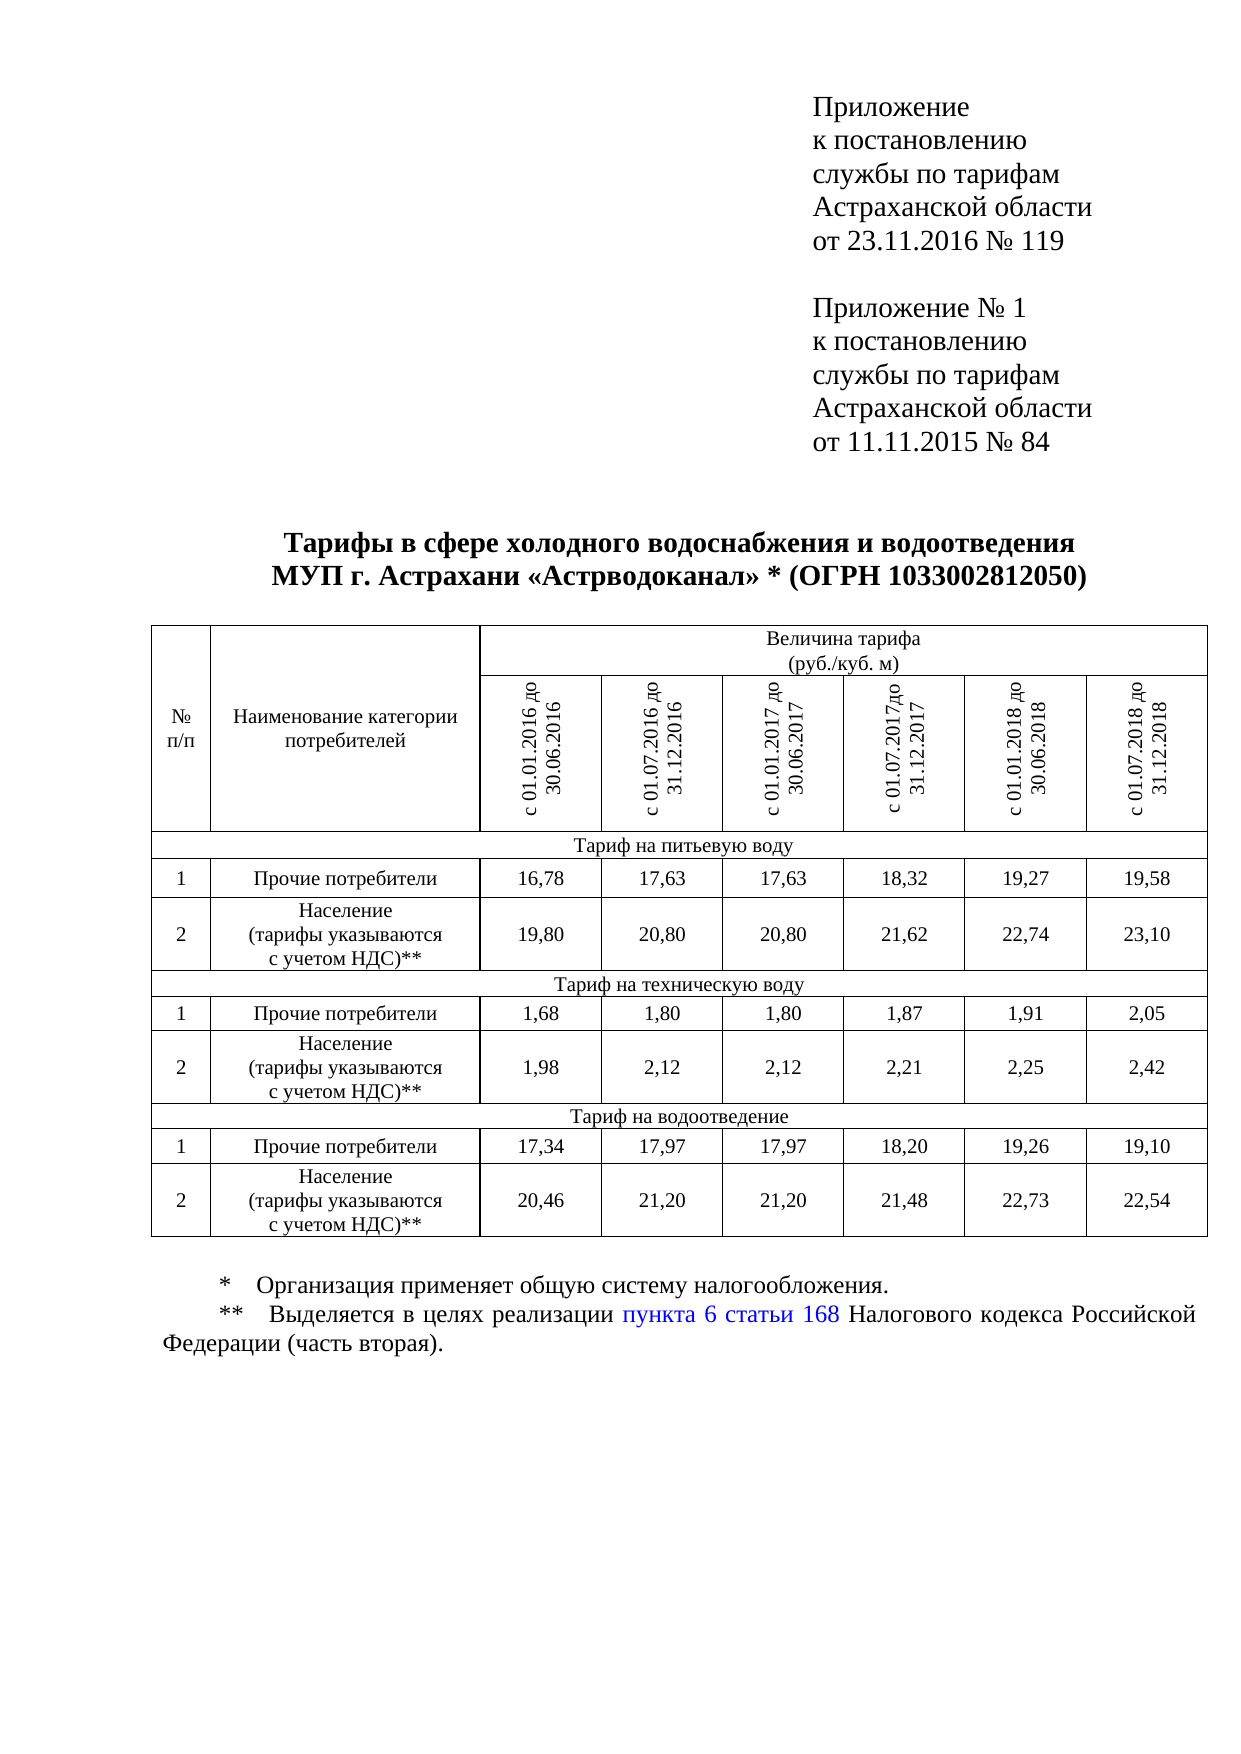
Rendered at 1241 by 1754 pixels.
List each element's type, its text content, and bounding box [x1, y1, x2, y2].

table_cell 19,27 [965, 859, 1086, 897]
table_cell 17,97 [723, 1129, 843, 1163]
text к постановлению [768, 122, 1196, 156]
text Приложение [768, 89, 1167, 122]
table_cell Прочие потребители [211, 859, 479, 897]
table_cell 16,78 [481, 859, 601, 897]
table_cell с 01.07.2016 до 31.12.2016 [602, 676, 722, 831]
table_cell 2 [152, 1031, 210, 1103]
table_cell с 01.07.2018 до 31.12.2018 [1087, 676, 1207, 831]
table_cell 1,80 [602, 997, 722, 1030]
text к постановлению [768, 323, 1196, 357]
table_cell с 01.01.2016 до 30.06.2016 [481, 676, 601, 831]
table_cell 23,10 [1087, 898, 1207, 970]
table_header № п/п [152, 626, 210, 831]
table_cell 18,32 [844, 859, 964, 897]
table_cell 17,63 [723, 859, 843, 897]
table_cell Прочие потребители [211, 997, 479, 1030]
table_cell 22,73 [965, 1164, 1086, 1236]
table_cell 17,63 [602, 859, 722, 897]
table_cell Тариф на водоотведение [152, 1104, 1207, 1128]
table_cell 1,80 [723, 997, 843, 1030]
text Приложение № 1 [768, 290, 1196, 323]
text службы по тарифам [768, 156, 1196, 189]
table_cell Тариф на питьевую воду [152, 832, 1207, 857]
table_cell 1,98 [481, 1031, 601, 1103]
table_cell 22,54 [1087, 1164, 1207, 1236]
table_cell 21,48 [844, 1164, 964, 1236]
table_cell 1 [152, 997, 210, 1030]
table_cell 19,80 [481, 898, 601, 970]
table_header Величина тарифа (руб./куб. м) [481, 626, 1207, 674]
table_cell 21,20 [723, 1164, 843, 1236]
table_cell Тариф на техническую воду [152, 971, 1207, 996]
table_cell Население (тарифы указываются с учетом НДС)** [211, 1031, 479, 1103]
table_cell 2,12 [723, 1031, 843, 1103]
table_cell 17,97 [602, 1129, 722, 1163]
table_cell с 01.01.2018 до 30.06.2018 [965, 676, 1086, 831]
table_cell 2 [152, 1164, 210, 1236]
table_cell 19,26 [965, 1129, 1086, 1163]
table_cell 1,91 [965, 997, 1086, 1030]
table_cell 18,20 [844, 1129, 964, 1163]
table_cell 22,74 [965, 898, 1086, 970]
text Тарифы в сфере холодного водоснабжения и водоотведения [162, 525, 1196, 558]
text службы по тарифам [768, 357, 1196, 391]
table_cell 20,80 [723, 898, 843, 970]
table_cell 1 [152, 1129, 210, 1163]
table_cell 19,58 [1087, 859, 1207, 897]
table_cell 1 [152, 859, 210, 897]
table_cell 20,46 [481, 1164, 601, 1236]
table_cell с 01.01.2017 до 30.06.2017 [723, 676, 843, 831]
table_cell 20,80 [602, 898, 722, 970]
table_cell Население (тарифы указываются с учетом НДС)** [211, 1164, 479, 1236]
table_cell 2 [152, 898, 210, 970]
table_header Наименование категории потребителей [211, 626, 479, 831]
table_cell 1,68 [481, 997, 601, 1030]
table_cell 2,21 [844, 1031, 964, 1103]
text * Организация применяет общую систему налогообложения. [162, 1271, 1196, 1299]
text ** Выделяется в целях реализации пункта 6 статьи 168 Налогового кодекса Российской Федерации (часть вторая). [162, 1299, 1196, 1357]
table_cell Население (тарифы указываются с учетом НДС)** [211, 898, 479, 970]
table_cell 2,05 [1087, 997, 1207, 1030]
text от 11.11.2015 № 84 [768, 424, 1196, 458]
text Астраханской области [768, 391, 1196, 424]
table_cell 2,12 [602, 1031, 722, 1103]
text от 23.11.2016 № 119 [768, 223, 1196, 256]
table_cell 21,62 [844, 898, 964, 970]
table_cell с 01.07.2017до 31.12.2017 [844, 676, 964, 831]
table_cell Прочие потребители [211, 1129, 479, 1163]
table_cell 17,34 [481, 1129, 601, 1163]
table_cell 2,42 [1087, 1031, 1207, 1103]
table_cell 1,87 [844, 997, 964, 1030]
table_cell 19,10 [1087, 1129, 1207, 1163]
table_cell 2,25 [965, 1031, 1086, 1103]
text Астраханской области [768, 189, 1196, 223]
table_cell 21,20 [602, 1164, 722, 1236]
text МУП г. Астрахани «Астрводоканал» * (ОГРН 1033002812050) [162, 558, 1196, 592]
